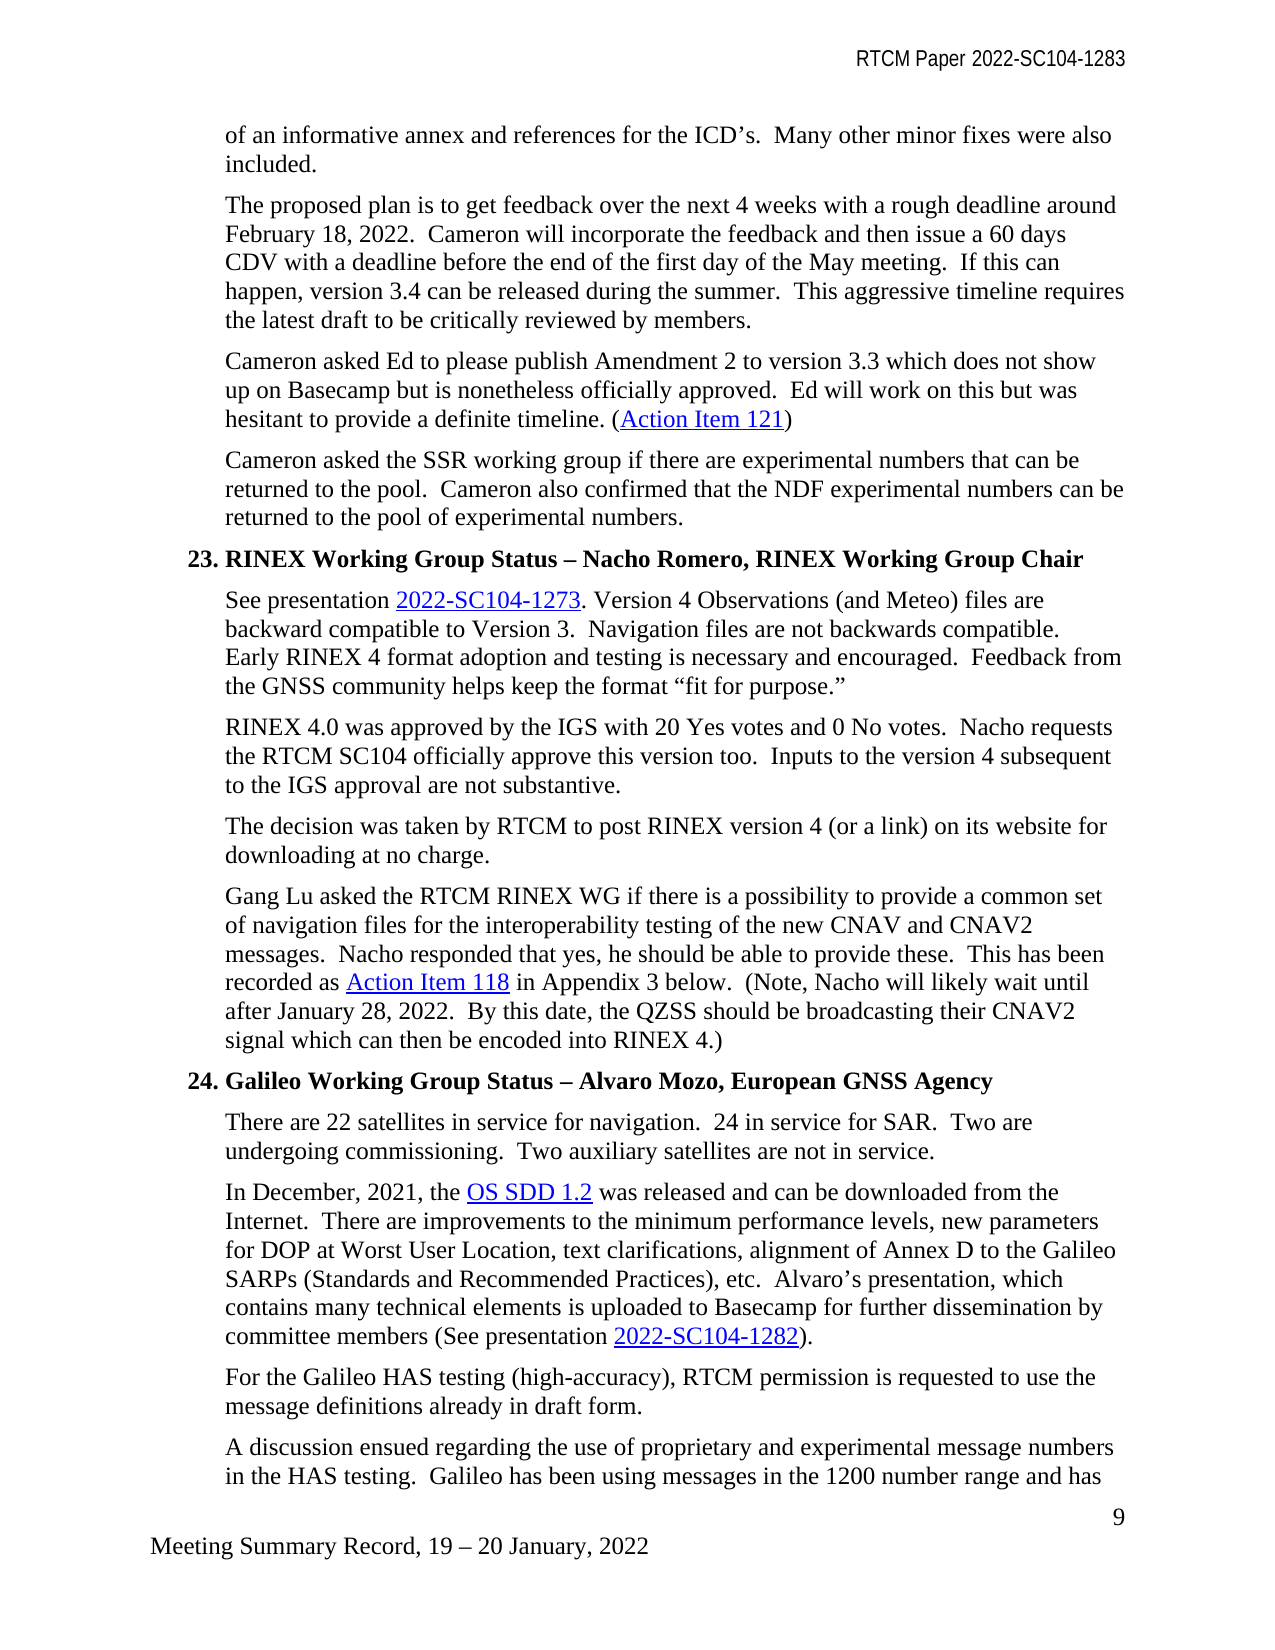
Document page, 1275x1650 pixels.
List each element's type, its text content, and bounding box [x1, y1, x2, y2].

text The decision was taken by RTCM to post RINEX version 4 (or a link) on its website for downloading at no charge. [225, 811, 1125, 869]
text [225, 120, 1125, 177]
text RINEX 4.0 was approved by the IGS with 20 Yes votes and 0 No votes. Nacho requests the RTCM SC104 officially approve this version too. Inputs to the version 4 subsequent to the IGS approval are not substantive. [225, 712, 1125, 799]
list Galileo Working Group Status – Alvaro Mozo, European GNSS Agency [187, 1066, 1125, 1095]
text Cameron asked the SSR working group if there are experimental numbers that can be returned to the pool. Cameron also confirmed that the NDF experimental numbers can be returned to the pool of experimental numbers. [225, 445, 1125, 531]
text For the Galileo HAS testing (high-accuracy), RTCM permission is requested to use the message definitions already in draft form. [225, 1362, 1125, 1420]
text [225, 1432, 1125, 1490]
text There are 22 satellites in service for navigation. 24 in service for SAR. Two are undergoing commissioning. Two auxiliary satellites are not in service. [225, 1107, 1125, 1165]
text The proposed plan is to get feedback over the next 4 weeks with a rough deadline around February 18, 2022. Cameron will incorporate the feedback and then issue a 60 days CDV with a deadline before the end of the first day of the May meeting. If this can happen, version 3.4 can be released during the summer. This aggressive timeline requires the latest draft to be critically reviewed by members. [225, 190, 1125, 334]
text Gang Lu asked the RTCM RINEX WG if there is a possibility to provide a common set of navigation files for the interoperability testing of the new CNAV and CNAV2 messages. Nacho responded that yes, he should be able to provide these. This has been recorded as Action Item 118 in Appendix 3 below. (Note, Nacho will likely wait until after January 28, 2022. By this date, the QZSS should be broadcasting their CNAV2 signal which can then be encoded into RINEX 4.) [225, 881, 1125, 1054]
list RINEX Working Group Status – Nacho Romero, RINEX Working Group Chair [187, 544, 1125, 572]
text See presentation 2022-SC104-1273. Version 4 Observations (and Meteo) files are backward compatible to Version 3. Navigation files are not backwards compatible. Early RINEX 4 format adoption and testing is necessary and encouraged. Feedback from the GNSS community helps keep the format “fit for purpose.” [225, 585, 1125, 700]
text In December, 2021, the OS SDD 1.2 was released and can be downloaded from the Internet. There are improvements to the minimum performance levels, new parameters for DOP at Worst User Location, text clarifications, alignment of Annex D to the Galileo SARPs (Standards and Recommended Practices), etc. Alvaro’s presentation, which contains many technical elements is uploaded to Basecamp for further dissemination by committee members (See presentation 2022-SC104-1282). [225, 1177, 1125, 1350]
text Cameron asked Ed to please publish Amendment 2 to version 3.3 which does not show up on Basecamp but is nonetheless officially approved. Ed will work on this but was hesitant to provide a definite timeline. (Action Item 121) [225, 346, 1125, 432]
